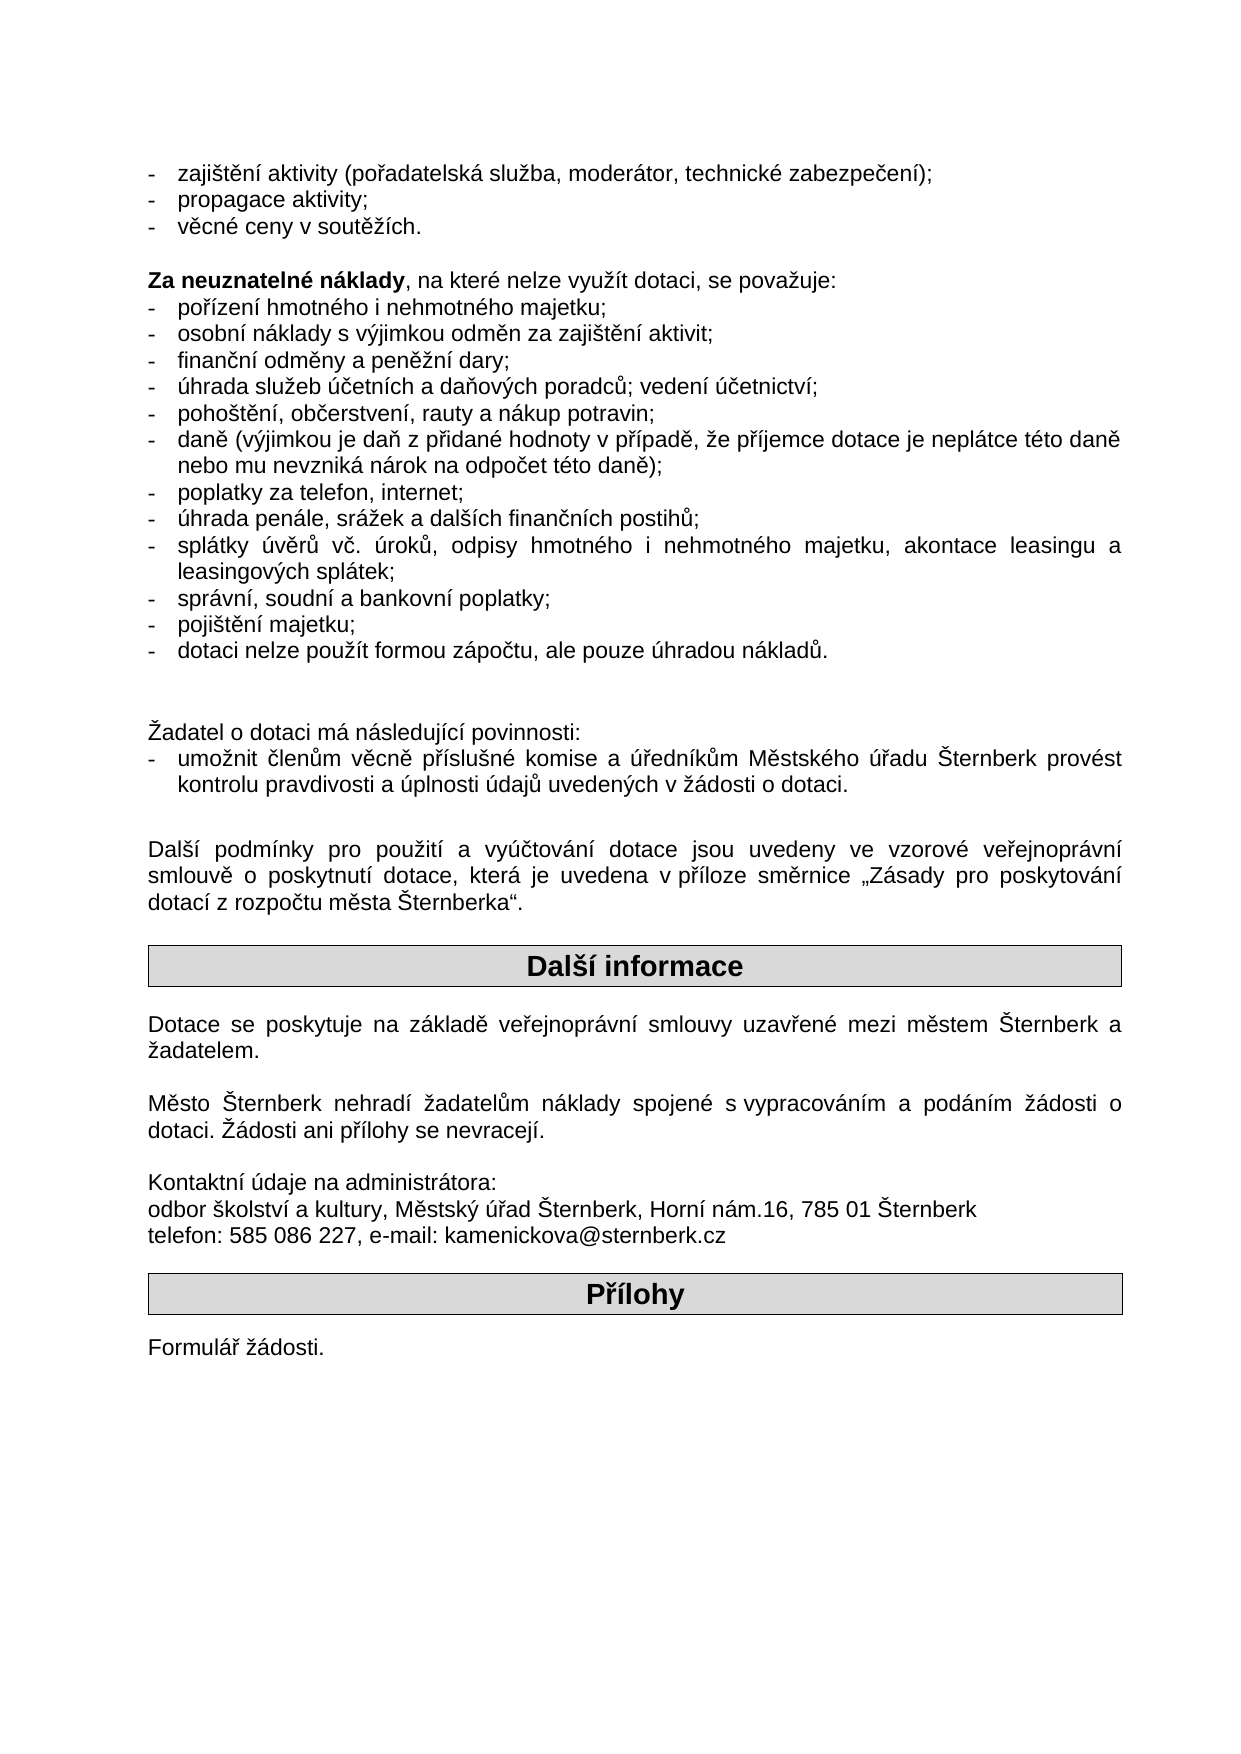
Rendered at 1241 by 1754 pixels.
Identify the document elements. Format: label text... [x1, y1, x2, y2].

text Město Šternberk nehradí žadatelům náklady spojené s vypracováním a podáním žádosti o dotaci. Žádosti ani přílohy se nevracejí. [148, 1090, 1122, 1143]
list umožnit členům věcně příslušné komise a úředníkům Městského úřadu Šternberk provést kontrolu pravdivosti a úplnosti údajů uvedených v žádosti o dotaci. [148, 745, 1122, 798]
text odbor školství a kultury, Městský úřad Šternberk, Horní nám.16, 785 01 Šternberk [148, 1196, 1122, 1222]
text Žadatel o dotaci má následující povinnosti: [148, 718, 1122, 745]
text Dotace se poskytuje na základě veřejnoprávní smlouvy uzavřené mezi městem Šternberk a žadatelem. [148, 1011, 1122, 1064]
text Další podmínky pro použití a vyúčtování dotace jsou uvedeny ve vzorové veřejnoprávní smlouvě o poskytnutí dotace, která je uvedena v příloze směrnice „Zásady pro poskytování dotací z rozpočtu města Šternberka“. [148, 836, 1122, 915]
list úhrada penále, srážek a dalších finančních postihů; [148, 505, 1122, 532]
list zajištění aktivity (pořadatelská služba, moderátor, technické zabezpečení); [148, 160, 1122, 186]
list osobní náklady s výjimkou odměn za zajištění aktivit; [148, 320, 1122, 347]
list pořízení hmotného i nehmotného majetku; [148, 294, 1122, 320]
list finanční odměny a peněžní dary; [148, 347, 1122, 373]
text Kontaktní údaje na administrátora: [148, 1169, 1122, 1196]
list správní, soudní a bankovní poplatky; [148, 584, 1122, 611]
table_header Přílohy [149, 1274, 1122, 1314]
list úhrada služeb účetních a daňových poradců; vedení účetnictví; [148, 373, 1122, 399]
text Za neuznatelné náklady, na které nelze využít dotaci, se považuje: [148, 267, 1122, 294]
list pojištění majetku; [148, 611, 1122, 637]
list pohoštění, občerstvení, rauty a nákup potravin; [148, 399, 1122, 426]
list daně (výjimkou je daň z přidané hodnoty v případě, že příjemce dotace je neplátce této daně nebo mu nevzniká nárok na odpočet této daně); [148, 426, 1122, 479]
text Formulář žádosti. [148, 1334, 1122, 1360]
text telefon: 585 086 227, e-mail: kamenickova@sternberk.cz [148, 1222, 1122, 1248]
list dotaci nelze použít formou zápočtu, ale pouze úhradou nákladů. [148, 637, 1122, 664]
list poplatky za telefon, internet; [148, 479, 1122, 505]
list věcné ceny v soutěžích. [148, 213, 1122, 239]
list propagace aktivity; [148, 186, 1122, 213]
list splátky úvěrů vč. úroků, odpisy hmotného i nehmotného majetku, akontace leasingu a leasingových splátek; [148, 532, 1122, 584]
table_header Další informace [149, 946, 1121, 986]
